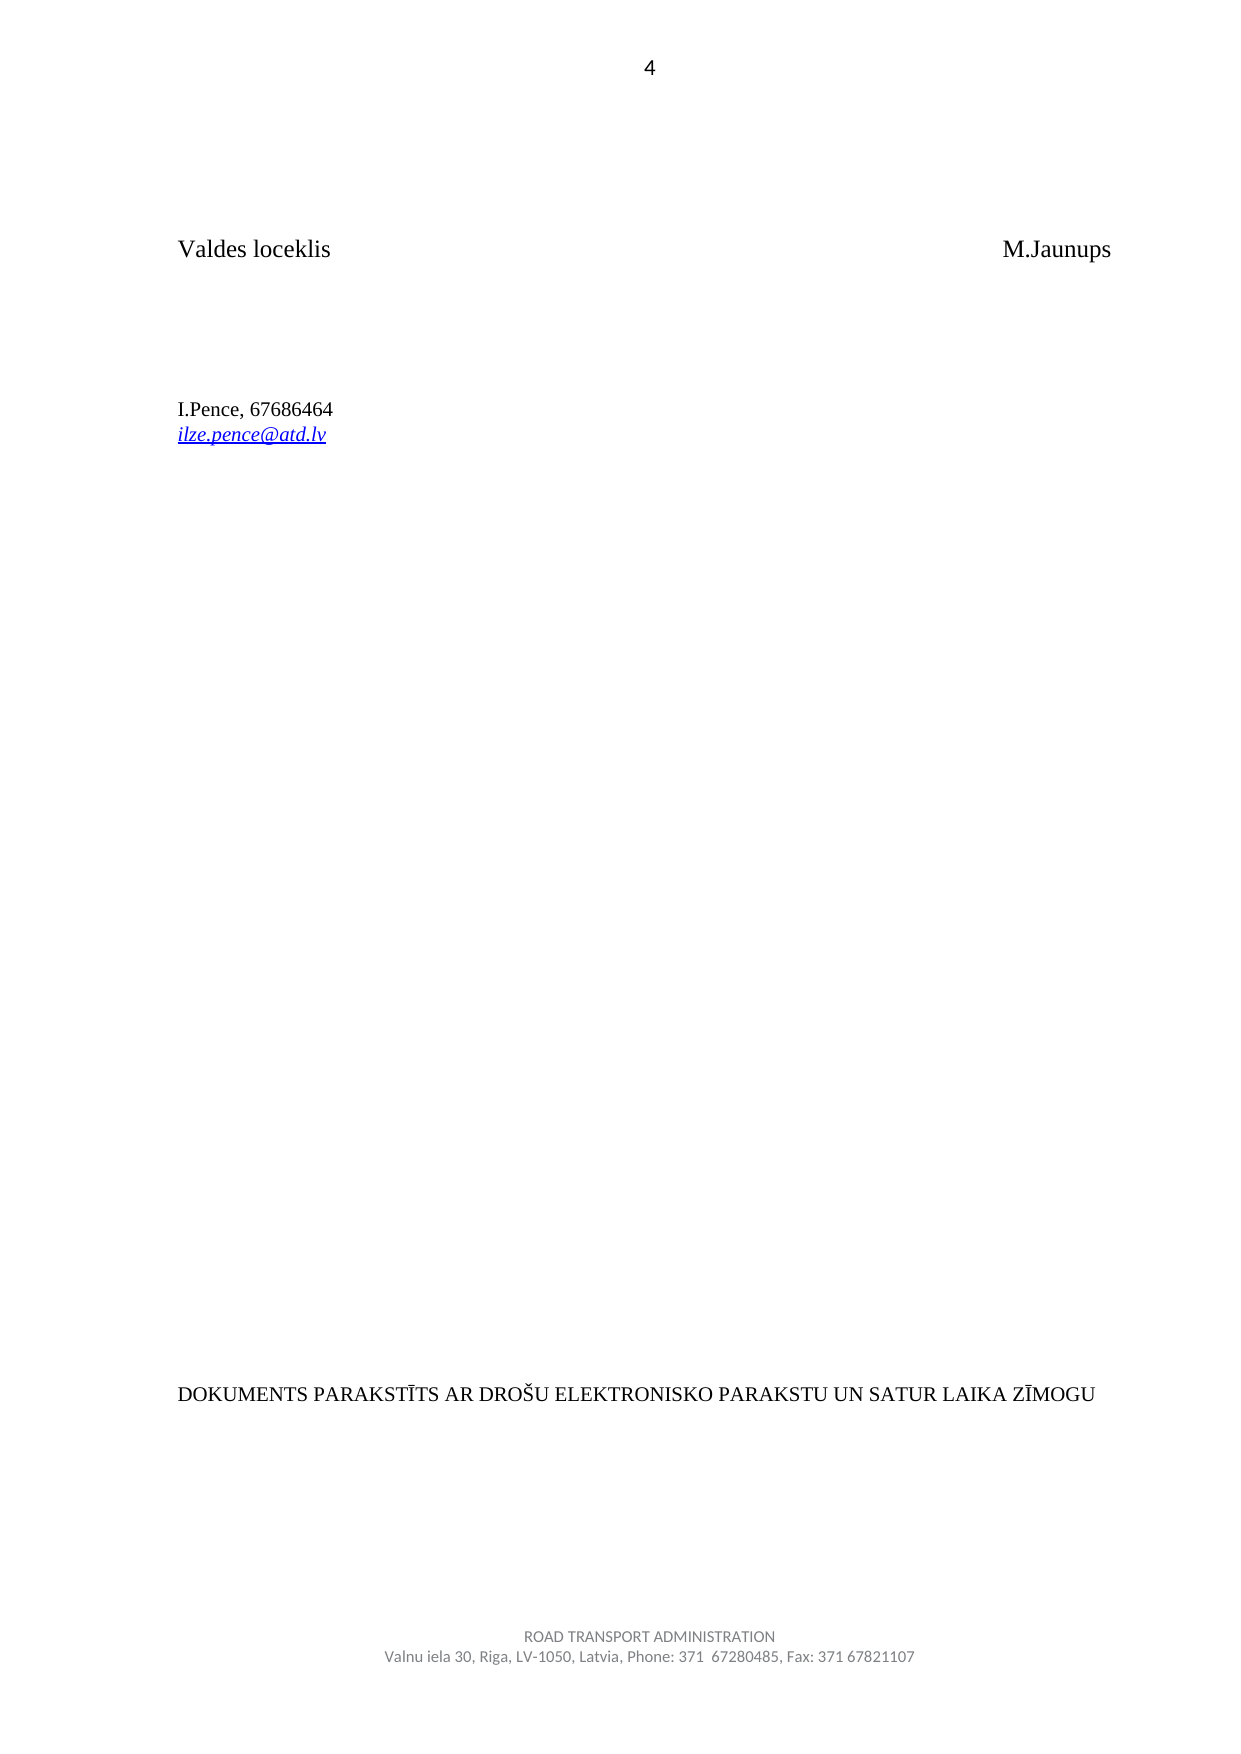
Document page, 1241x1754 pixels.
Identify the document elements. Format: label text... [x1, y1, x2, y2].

text ilze.pence@atd.lv [177, 421, 1122, 446]
text I.Pence, 67686464 [177, 397, 1122, 421]
text DOKUMENTS PARAKSTĪTS AR DROŠU ELEKTRONISKO PARAKSTU UN SATUR LAIKA ZĪMOGU [177, 1382, 1122, 1406]
text Valdes loceklis M.Jaunups [177, 234, 1122, 263]
